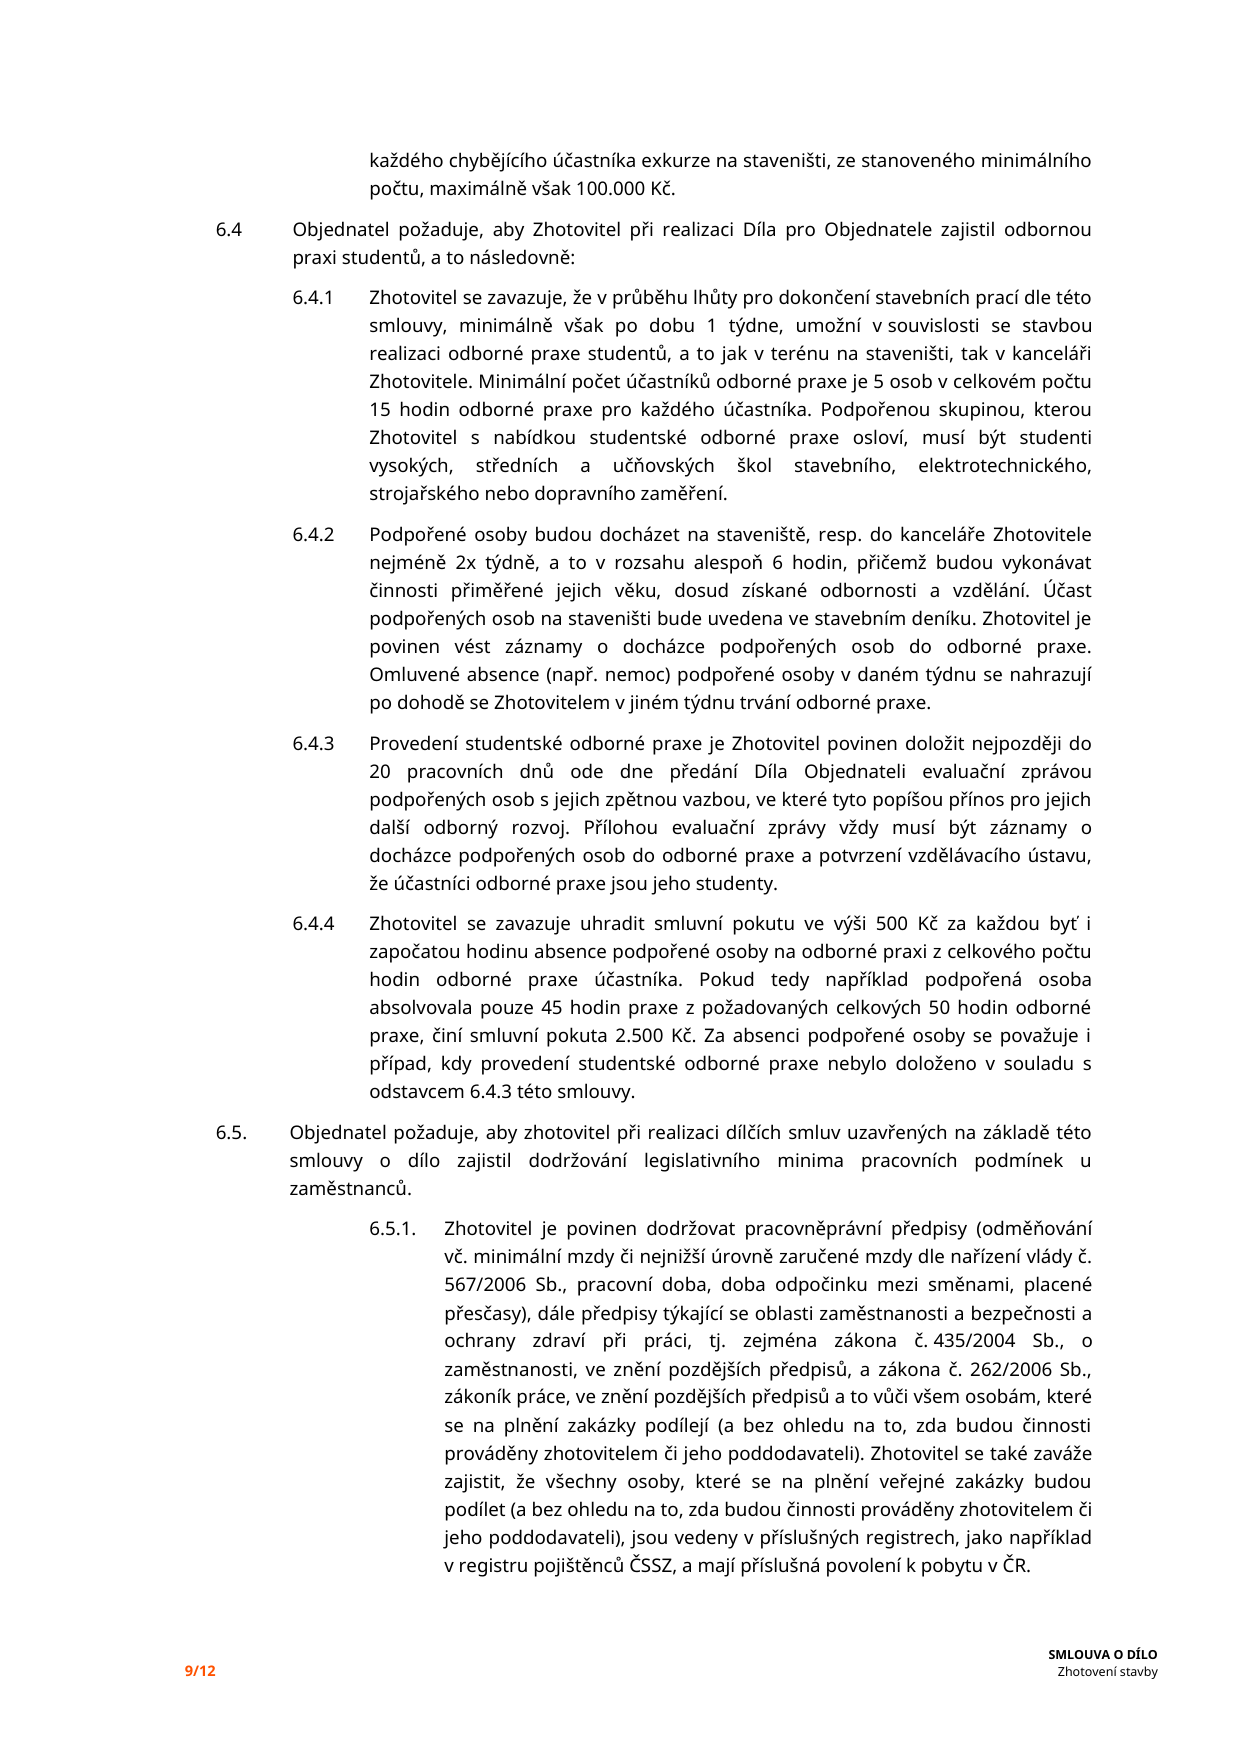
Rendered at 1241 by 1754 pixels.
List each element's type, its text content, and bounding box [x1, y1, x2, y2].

list Objednatel požaduje, aby Zhotovitel při realizaci Díla pro Objednatele zajistil odbornou praxi studentů, a to následovně: [216, 216, 1093, 269]
list Provedení studentské odborné praxe je Zhotovitel povinen doložit nejpozději do 20 pracovních dnů ode dne předání Díla Objednateli evaluační zprávou podpořených osob s jejich zpětnou vazbou, ve které tyto popíšou přínos pro jejich další odborný rozvoj. Přílohou evaluační zprávy vždy musí být záznamy o docházce podpořených osob do odborné praxe a potvrzení vzdělávacího ústavu, že účastníci odborné praxe jsou jeho studenty. [292, 730, 1093, 896]
list Zhotovitel se zavazuje uhradit smluvní pokutu ve výši 500 Kč za každou byť i započatou hodinu absence podpořené osoby na odborné praxi z celkového počtu hodin odborné praxe účastníka. Pokud tedy například podpořená osoba absolvovala pouze 45 hodin praxe z požadovaných celkových 50 hodin odborné praxe, činí smluvní pokuta 2.500 Kč. Za absenci podpořené osoby se považuje i případ, kdy provedení studentské odborné praxe nebylo doloženo v souladu s odstavcem 6.4.3 této smlouvy. [292, 911, 1093, 1104]
list Zhotovitel se zavazuje, že v průběhu lhůty pro dokončení stavebních prací dle této smlouvy, minimálně však po dobu 1 týdne, umožní v souvislosti se stavbou realizaci odborné praxe studentů, a to jak v terénu na staveništi, tak v kanceláři Zhotovitele. Minimální počet účastníků odborné praxe je 5 osob v celkovém počtu 15 hodin odborné praxe pro každého účastníka. Podpořenou skupinou, kterou Zhotovitel s nabídkou studentské odborné praxe osloví, musí být studenti vysokých, středních a učňovských škol stavebního, elektrotechnického, strojařského nebo dopravního zaměření. [292, 284, 1093, 506]
list Podpořené osoby budou docházet na staveniště, resp. do kanceláře Zhotovitele nejméně 2x týdně, a to v rozsahu alespoň 6 hodin, přičemž budou vykonávat činnosti přiměřené jejich věku, dosud získané odbornosti a vzdělání. Účast podpořených osob na staveništi bude uvedena ve stavebním deníku. Zhotovitel je povinen vést záznamy o docházce podpořených osob do odborné praxe. Omluvené absence (např. nemoc) podpořené osoby v daném týdnu se nahrazují po dohodě se Zhotovitelem v jiném týdnu trvání odborné praxe. [292, 521, 1093, 715]
list Zhotovitel je povinen dodržovat pracovněprávní předpisy (odměňování vč. minimální mzdy či nejnižší úrovně zaručené mzdy dle nařízení vlády č. 567/2006 Sb., pracovní doba, doba odpočinku mezi směnami, placené přesčasy), dále předpisy týkající se oblasti zaměstnanosti a bezpečnosti a ochrany zdraví při práci, tj. zejména zákona č. 435/2004 Sb., o zaměstnanosti, ve znění pozdějších předpisů, a zákona č. 262/2006 Sb., zákoník práce, ve znění pozdějších předpisů a to vůči všem osobám, které se na plnění zakázky podílejí (a bez ohledu na to, zda budou činnosti prováděny zhotovitelem či jeho poddodavateli). Zhotovitel se také zaváže zajistit, že všechny osoby, které se na plnění veřejné zakázky budou podílet (a bez ohledu na to, zda budou činnosti prováděny zhotovitelem či jeho poddodavateli), jsou vedeny v příslušných registrech, jako například v registru pojištěnců ČSSZ, a mají příslušná povolení k pobytu v ČR. [369, 1216, 1093, 1577]
list Objednatel požaduje, aby zhotovitel při realizaci dílčích smluv uzavřených na základě této smlouvy o dílo zajistil dodržování legislativního minima pracovních podmínek u zaměstnanců. [216, 1119, 1093, 1201]
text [292, 147, 1093, 201]
